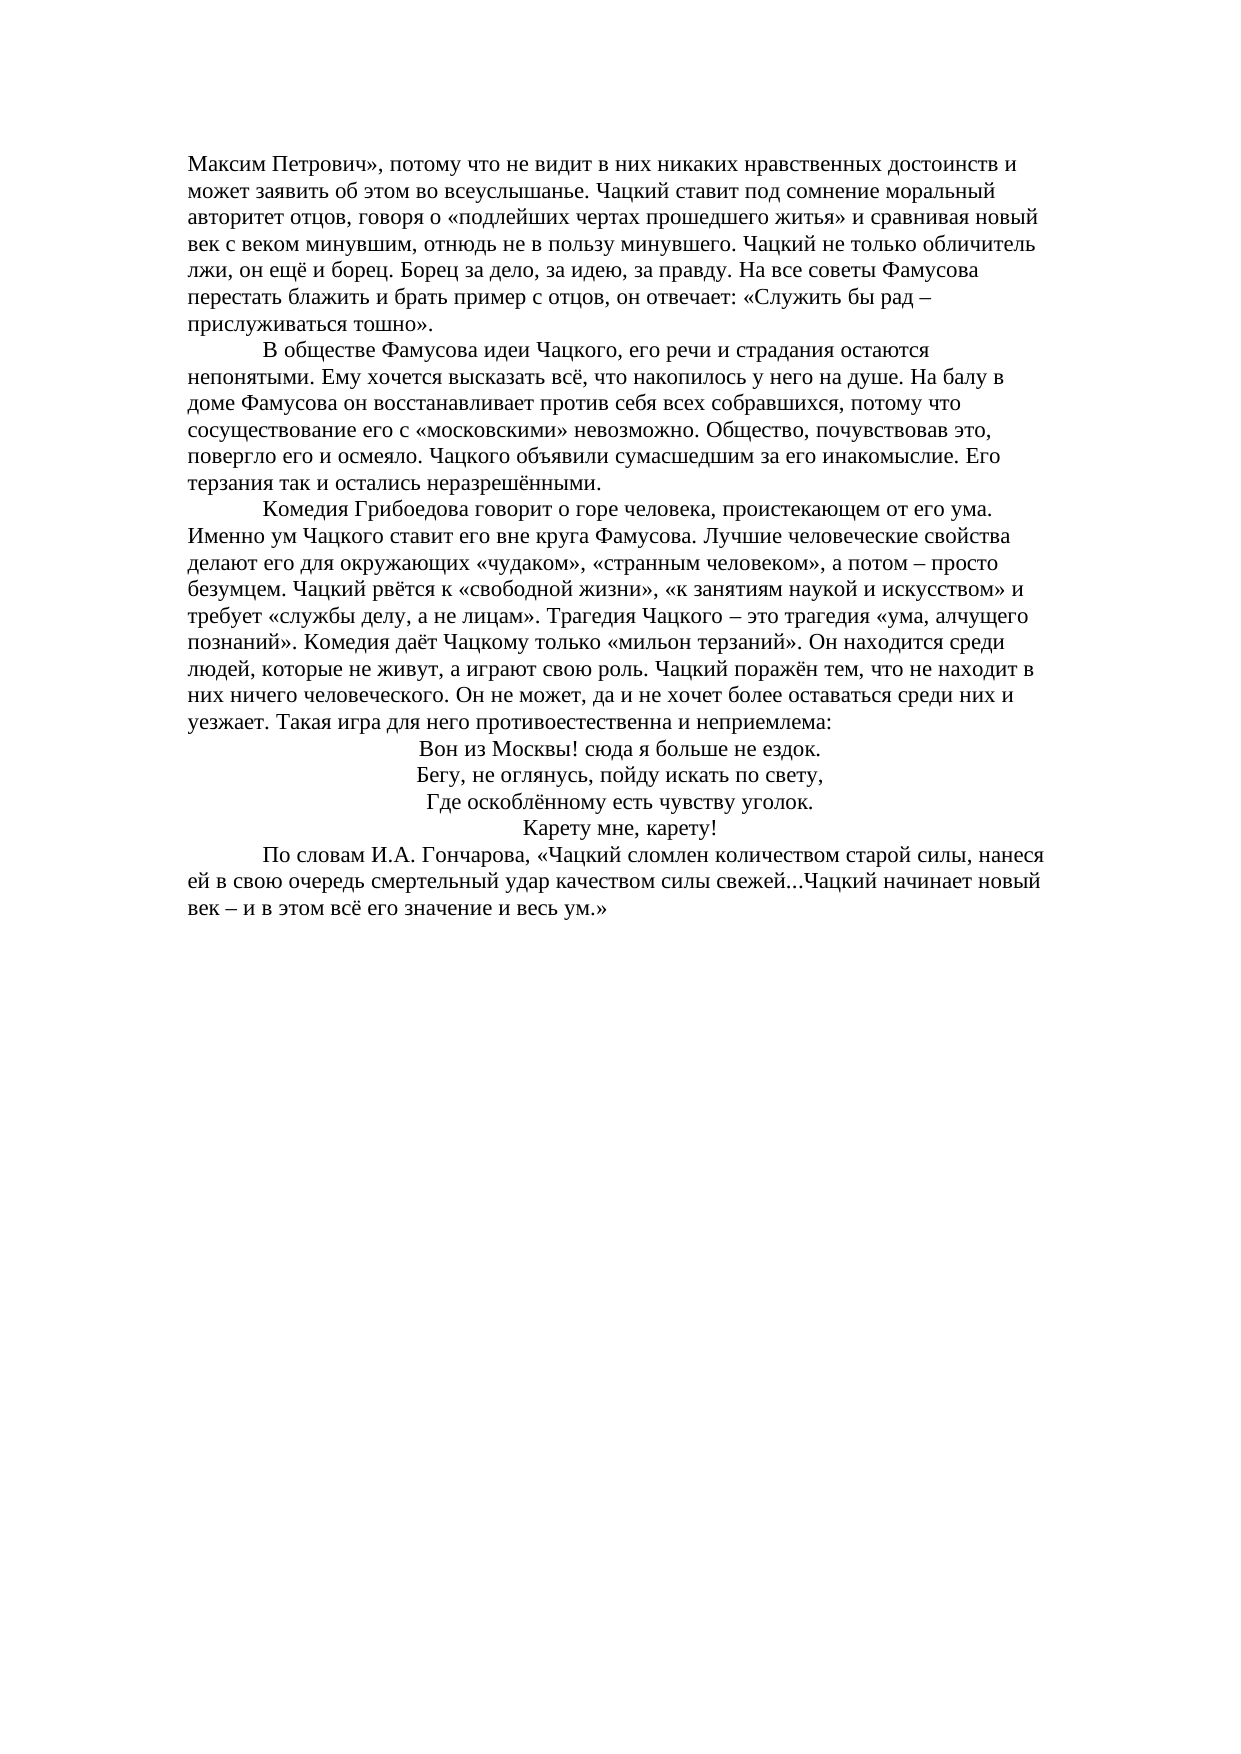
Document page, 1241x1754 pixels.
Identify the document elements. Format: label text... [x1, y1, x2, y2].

text Комедия Грибоедова говорит о горе человека, проистекающем от его ума. Именно ум Чацкого ставит его вне круга Фамусова. Лучшие человеческие свойства делают его для окружающих «чудаком», «странным человеком», а потом – просто безумцем. Чацкий рвётся к «свободной жизни», «к занятиям наукой и искусством» и требует «службы делу, а не лицам». Трагедия Чацкого – это трагедия «ума, алчущего познаний». Комедия даёт Чацкому только «мильон терзаний». Он находится среди людей, которые не живут, а играют свою роль. Чацкий поражён тем, что не находит в них ничего человеческого. Он не может, да и не хочет более оставаться среди них и уезжает. Такая игра для него противоестественна и неприемлема: [187, 495, 1053, 734]
text Где оскоблённому есть чувству уголок. [187, 787, 1053, 814]
text По словам И.А. Гончарова, «Чацкий сломлен количеством старой силы, нанеся ей в свою очередь смертельный удар качеством силы свежей...Чацкий начинает новый век – и в этом всё его значение и весь ум.» [187, 841, 1053, 920]
text Бегу, не оглянусь, пойду искать по свету, [187, 761, 1053, 787]
text Вон из Москвы! сюда я больше не ездок. [187, 734, 1053, 761]
text Карету мне, карету! [187, 814, 1053, 841]
text В обществе Фамусова идеи Чацкого, его речи и страдания остаются непонятыми. Ему хочется высказать всё, что накопилось у него на душе. На балу в доме Фамусова он восстанавливает против себя всех собравшихся, потому что сосуществование его с «московскими» невозможно. Общество, почувствовав это, повергло его и осмеяло. Чацкого объявили сумасшедшим за его инакомыслие. Его терзания так и остались неразрешёнными. [187, 336, 1053, 495]
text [187, 150, 1053, 336]
